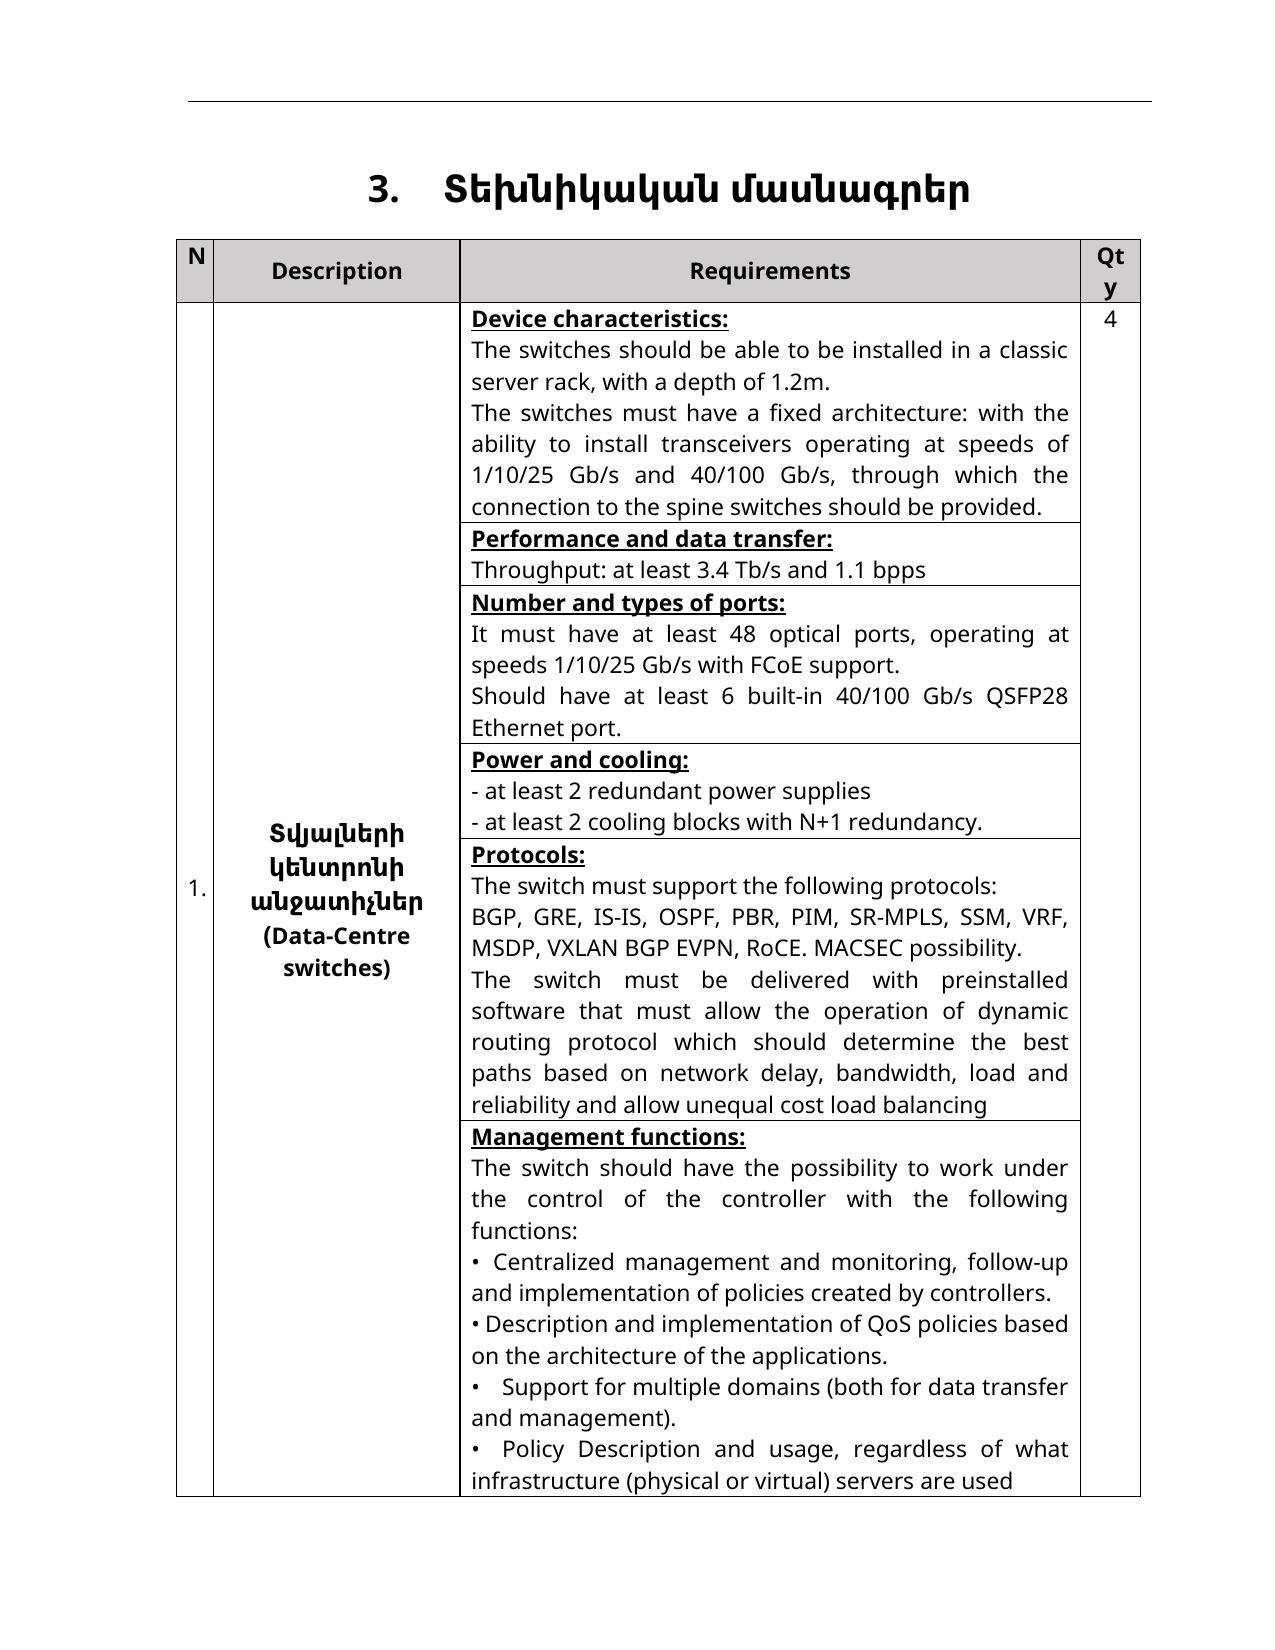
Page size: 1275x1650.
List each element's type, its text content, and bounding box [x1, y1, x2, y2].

table_cell Տվյալների կենտրոնի անջատիչներ (Data-Centre switches) [214, 303, 459, 1496]
table_cell Power and cooling: - at least 2 redundant power supplies - at least 2 cooling blocks with N+1 redundancy. [461, 744, 1080, 837]
text 3. Տեխնիկական մասնագրեր [187, 162, 1152, 213]
table_cell Device characteristics: The switches should be able to be installed in a classic server rack, with a depth of 1.2m. The switches must have a fixed architecture: with the ability to install transceivers operating at speeds of 1/10/25 Gb/s and 40/100 Gb/s, through which the connection to the spine switches should be provided. [461, 303, 1080, 522]
table_header Qty [1081, 240, 1140, 302]
table_cell [177, 303, 213, 1496]
table_cell 4 [1081, 303, 1140, 1496]
table_cell Number and types of ports: It must have at least 48 optical ports, operating at speeds 1/10/25 Gb/s with FCoE support. Should have at least 6 built-in 40/100 Gb/s QSFP28 Ethernet port. [461, 586, 1080, 743]
table_header Description [214, 240, 459, 302]
table_cell Management functions: The switch should have the possibility to work under the control of the controller with the following functions: • Centralized management and monitoring, follow-up and implementation of policies created by controllers. • Description and implementation of QoS policies based on the architecture of the applications. • Support for multiple domains (both for data transfer and management). • Policy Description and usage, regardless of what infrastructure (physical or virtual) servers are used [461, 1121, 1080, 1496]
table_header N [177, 240, 213, 302]
table_cell Protocols: The switch must support the following protocols: BGP, GRE, IS-IS, OSPF, PBR, PIM, SR-MPLS, SSM, VRF, MSDP, VXLAN BGP EVPN, RoCE. MACSEC possibility. The switch must be delivered with preinstalled software that must allow the operation of dynamic routing protocol which should determine the best paths based on network delay, bandwidth, load and reliability and allow unequal cost load balancing [461, 839, 1080, 1120]
table_cell Performance and data transfer: Throughput: at least 3.4 Tb/s and 1.1 bpps [461, 523, 1080, 585]
table_header Requirements [461, 240, 1080, 302]
